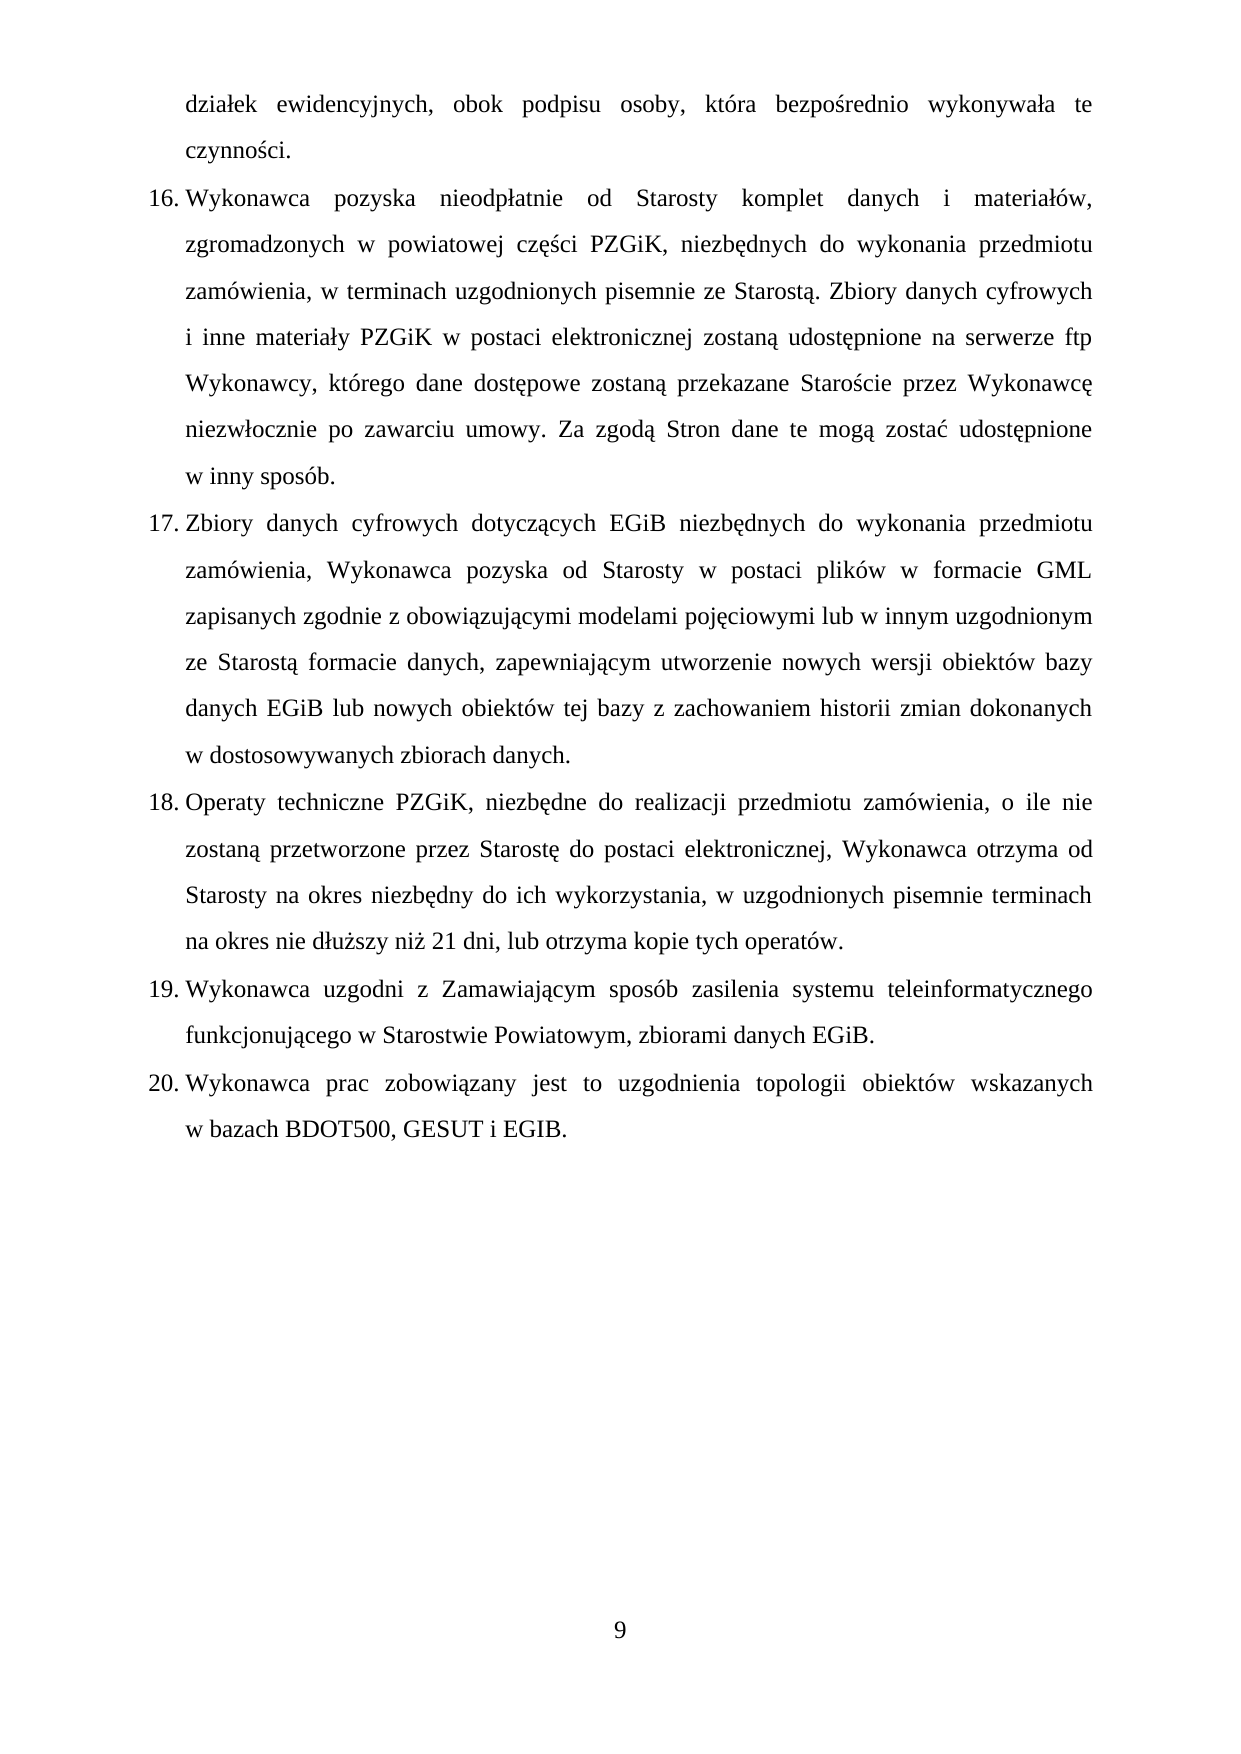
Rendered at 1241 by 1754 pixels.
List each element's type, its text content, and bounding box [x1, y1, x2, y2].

list Operaty techniczne PZGiK, niezbędne do realizacji przedmiotu zamówienia, o ile nie zostaną przetworzone przez Starostę do postaci elektronicznej, Wykonawca otrzyma od Starosty na okres niezbędny do ich wykorzystania, w uzgodnionych pisemnie terminach na okres nie dłuższy niż 21 dni, lub otrzyma kopie tych operatów. [148, 787, 1093, 955]
list Zbiory danych cyfrowych dotyczących EGiB niezbędnych do wykonania przedmiotu zamówienia, Wykonawca pozyska od Starosty w postaci plików w formacie GML zapisanych zgodnie z obowiązującymi modelami pojęciowymi lub w innym uzgodnionym ze Starostą formacie danych, zapewniającym utworzenie nowych wersji obiektów bazy danych EGiB lub nowych obiektów tej bazy z zachowaniem historii zmian dokonanych w dostosowywanych zbiorach danych. [148, 508, 1093, 768]
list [148, 89, 1093, 164]
list Wykonawca uzgodni z Zamawiającym sposób zasilenia systemu teleinformatycznego funkcjonującego w Starostwie Powiatowym, zbiorami danych EGiB. [148, 974, 1093, 1049]
list Wykonawca prac zobowiązany jest to uzgodnienia topologii obiektów wskazanych w bazach BDOT500, GESUT i EGIB. [148, 1068, 1093, 1143]
list Wykonawca pozyska nieodpłatnie od Starosty komplet danych i materiałów, zgromadzonych w powiatowej części PZGiK, niezbędnych do wykonania przedmiotu zamówienia, w terminach uzgodnionych pisemnie ze Starostą. Zbiory danych cyfrowych i inne materiały PZGiK w postaci elektronicznej zostaną udostępnione na serwerze ftp Wykonawcy, którego dane dostępowe zostaną przekazane Staroście przez Wykonawcę niezwłocznie po zawarciu umowy. Za zgodą Stron dane te mogą zostać udostępnione w inny sposób. [148, 183, 1093, 489]
